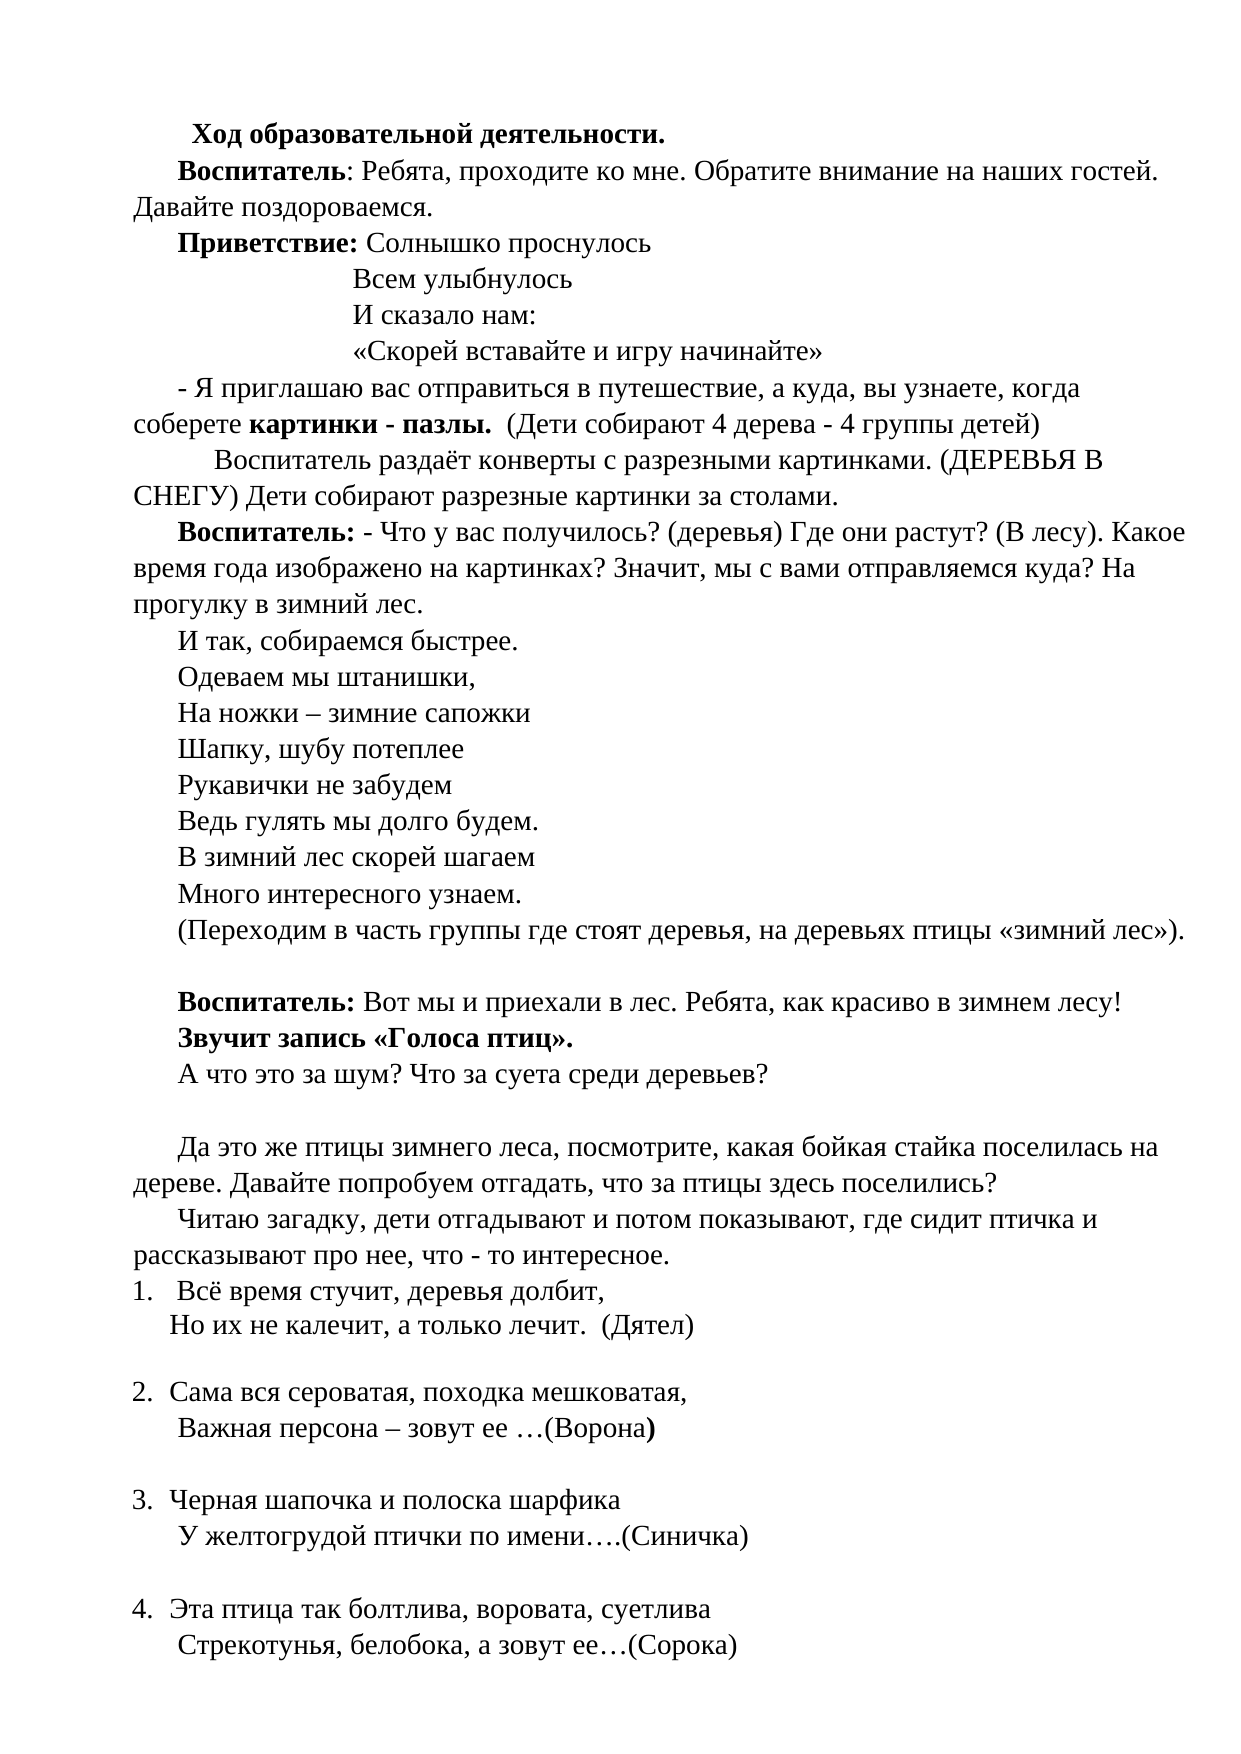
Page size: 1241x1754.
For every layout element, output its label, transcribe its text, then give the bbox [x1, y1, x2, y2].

text Звучит запись «Голоса птиц». [133, 1020, 1196, 1054]
list Сама вся сероватая, походка мешковатая, [132, 1374, 1196, 1407]
text В зимний лес скорей шагаем [133, 839, 1196, 873]
text Ведь гулять мы долго будем. [133, 803, 1196, 837]
text Всем улыбнулось [133, 261, 1196, 295]
text Стрекотунья, белобока, а зовут ее…(Сорока) [133, 1627, 1196, 1661]
text И так, собираемся быстрее. [133, 623, 1196, 656]
text На ножки – зимние сапожки [133, 695, 1196, 728]
text Рукавички не забудем [133, 767, 1196, 801]
list Эта птица так болтлива, воровата, суетлива [132, 1591, 1196, 1624]
text Одеваем мы штанишки, [133, 659, 1196, 692]
text Воспитатель: - Что у вас получилось? (деревья) Где они растут? (В лесу). Какое время года изображено на картинках? Значит, мы с вами отправляемся куда? На прогулку в зимний лес. [133, 514, 1196, 620]
text У желтогрудой птички по имени….(Синичка) [133, 1518, 1196, 1552]
text (Переходим в часть группы где стоят деревья, на деревьях птицы «зимний лес»). [133, 912, 1196, 945]
list Черная шапочка и полоска шарфика [132, 1482, 1196, 1516]
text Много интересного узнаем. [133, 876, 1196, 909]
text Ход образовательной деятельности. [133, 117, 1196, 150]
text Да это же птицы зимнего леса, посмотрите, какая бойкая стайка поселилась на дереве. Давайте попробуем отгадать, что за птицы здесь поселились? [133, 1129, 1196, 1198]
text Приветствие: Солнышко проснулось [133, 225, 1196, 259]
text Шапку, шубу потеплее [133, 731, 1196, 765]
text Воспитатель: Ребята, проходите ко мне. Обратите внимание на наших гостей. Давайте поздороваемся. [133, 153, 1196, 222]
text И сказало нам: [133, 297, 1196, 331]
text Важная персона – зовут ее …(Ворона) [133, 1410, 1196, 1444]
text - Я приглашаю вас отправиться в путешествие, а куда, вы узнаете, когда соберете картинки - пазлы. (Дети собирают 4 дерева - 4 группы детей) [133, 370, 1196, 439]
text Воспитатель раздаёт конверты с разрезными картинками. (ДЕРЕВЬЯ В СНЕГУ) Дети собирают разрезные картинки за столами. [133, 442, 1196, 512]
text «Скорей вставайте и игру начинайте» [133, 333, 1196, 367]
list Всё время стучит, деревья долбит, [132, 1273, 1196, 1307]
text Читаю загадку, дети отгадывают и потом показывают, где сидит птичка и рассказывают про нее, что - то интересное. [133, 1201, 1196, 1271]
text Воспитатель: Вот мы и приехали в лес. Ребята, как красиво в зимнем лесу! [133, 984, 1196, 1018]
text Но их не калечит, а только лечит. (Дятел) [103, 1307, 1196, 1340]
text А что это за шум? Что за суета среди деревьев? [133, 1056, 1196, 1090]
